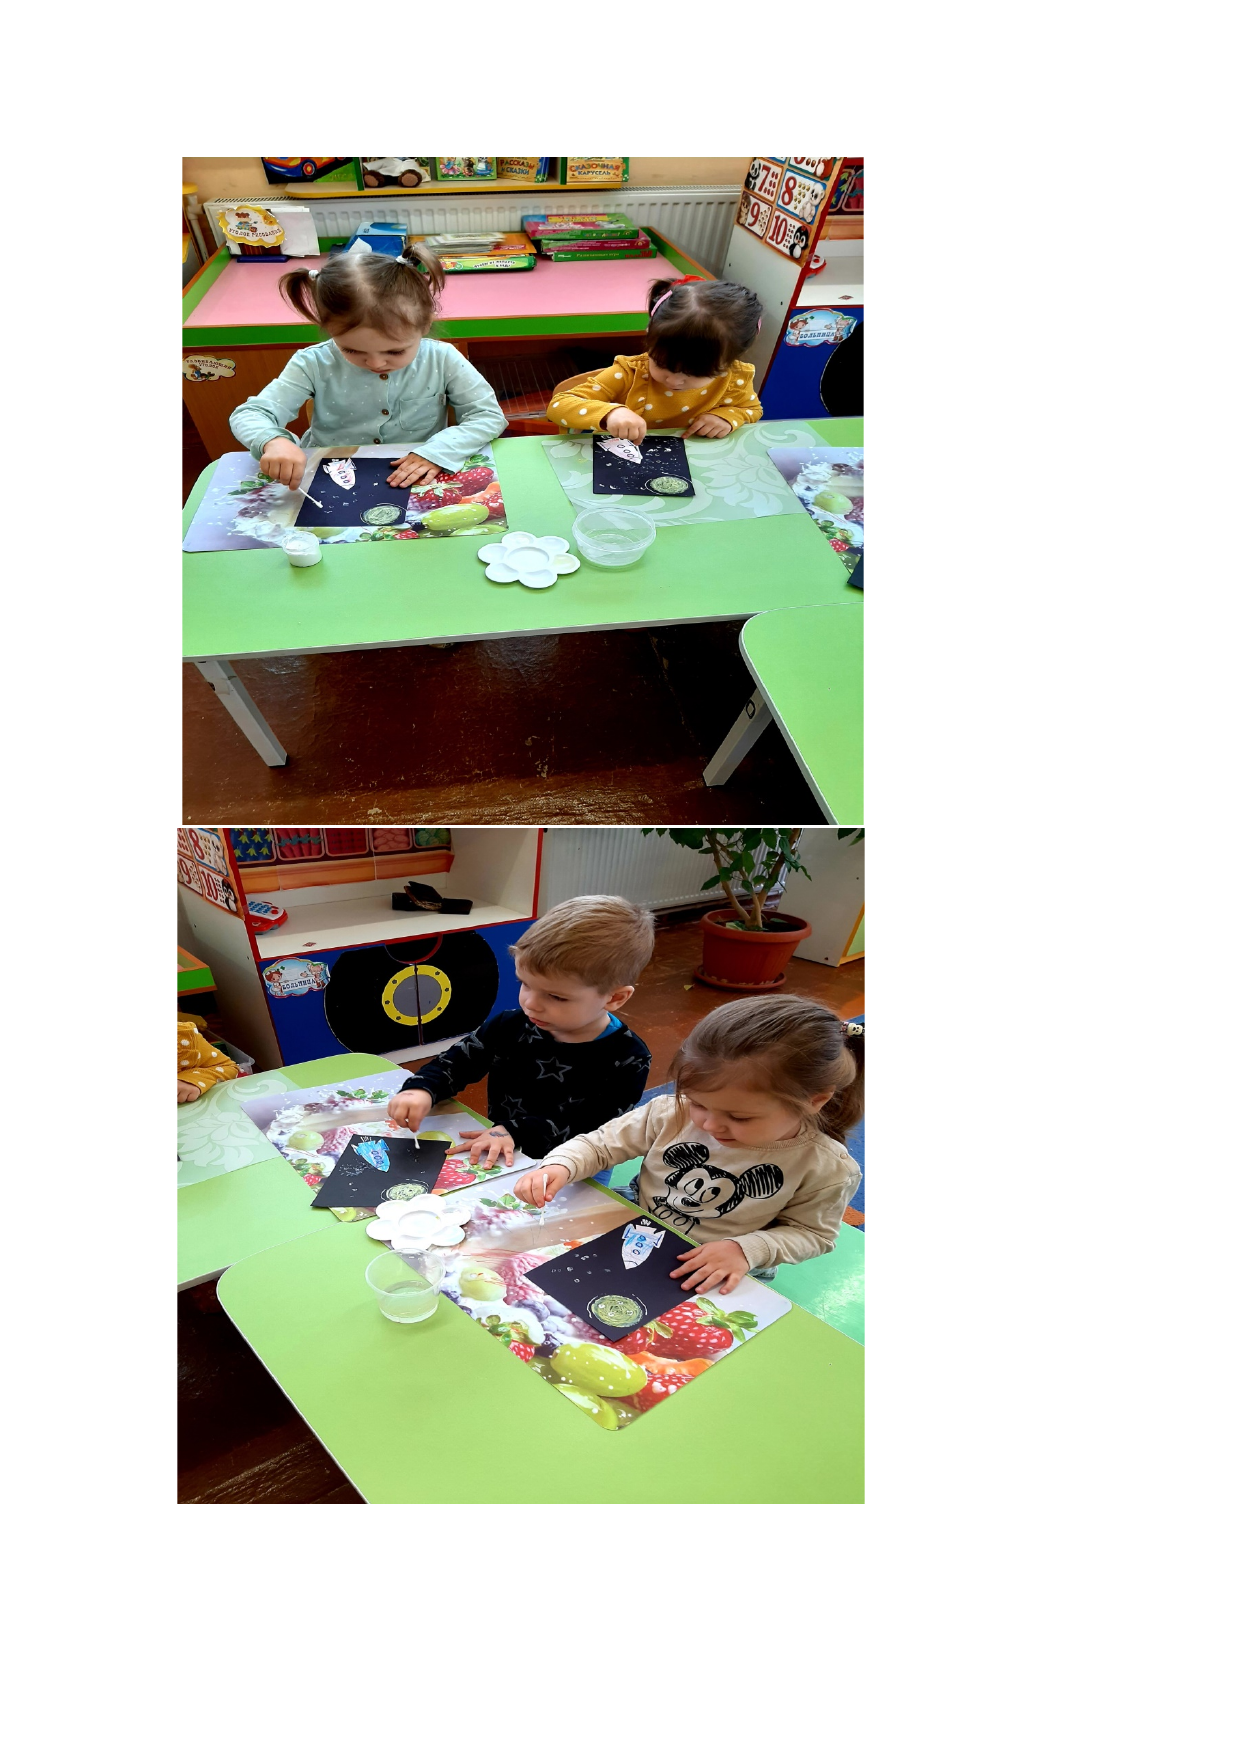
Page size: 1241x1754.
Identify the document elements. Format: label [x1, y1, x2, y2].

picture [182, 157, 864, 825]
picture [177, 828, 865, 1504]
